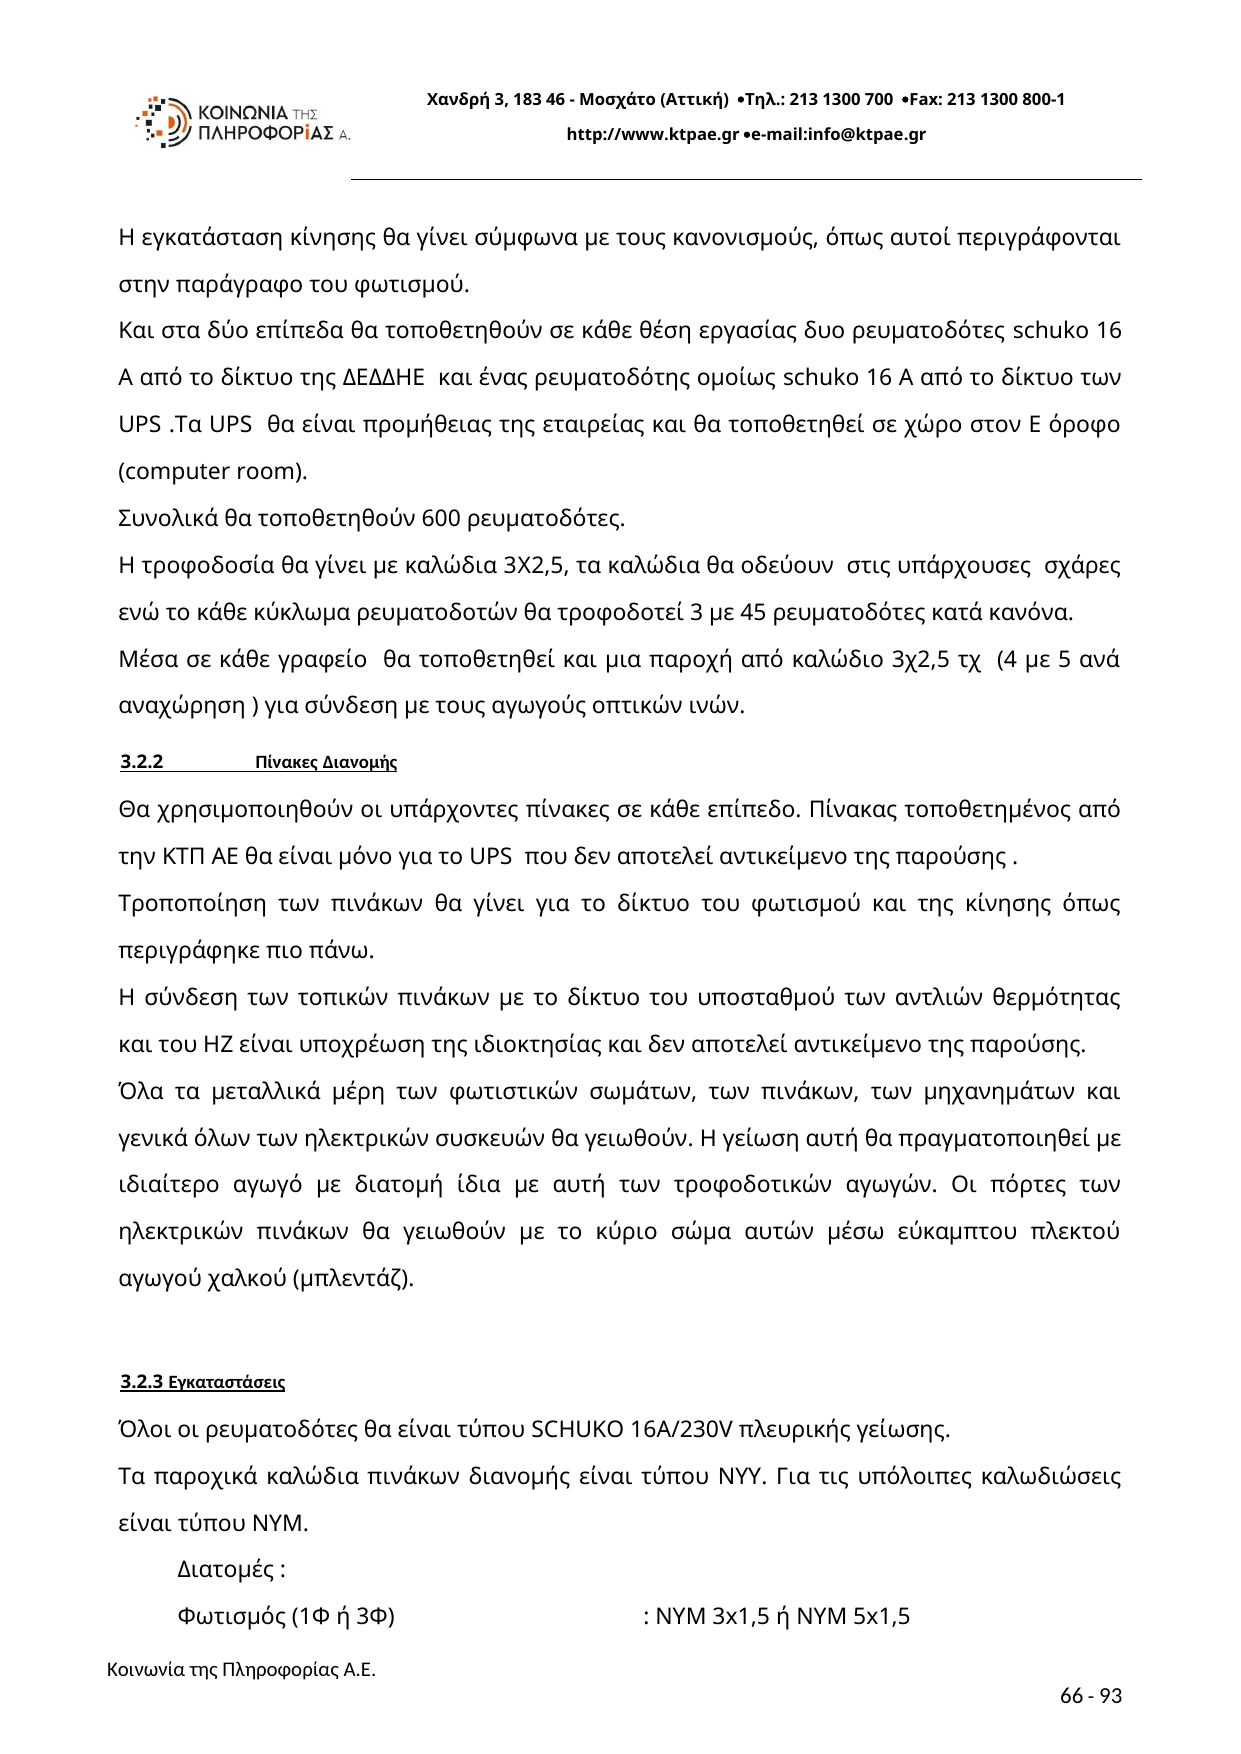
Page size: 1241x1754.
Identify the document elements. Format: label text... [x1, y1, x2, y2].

picture [129, 87, 351, 155]
text Τροποποίηση των πινάκων θα γίνει για το δίκτυο του φωτισμού και της κίνησης όπως περιγράφηκε πιο πάνω. [118, 887, 1122, 965]
text Η σύνδεση των τοπικών πινάκων με το δίκτυο του υποσταθμού των αντλιών θερμότητας και του ΗΖ είναι υποχρέωση της ιδιοκτησίας και δεν αποτελεί αντικείμενο της παρούσης. [118, 981, 1122, 1059]
text Θα χρησιμοποιηθούν οι υπάρχοντες πίνακες σε κάθε επίπεδο. Πίνακας τοποθετημένος από την KTΠ ΑΕ θα είναι μόνο για το UPS που δεν αποτελεί αντικείμενο της παρούσης . [118, 793, 1122, 871]
text Η εγκατάσταση κίνησης θα γίνει σύμφωνα με τους κανονισμούς, όπως αυτοί περιγράφονται στην παράγραφο του φωτισμού. [118, 221, 1122, 299]
text Φωτισμός (1Φ ή 3Φ) : ΝΥΜ 3x1,5 ή NYM 5x1,5 [177, 1600, 1122, 1632]
text Συνολικά θα τοποθετηθούν 600 ρευματοδότες. [118, 502, 1122, 533]
text Τα παροχικά καλώδια πινάκων διανομής είναι τύπου ΝΥΥ. Για τις υπόλοιπες καλωδιώσεις είναι τύπου ΝΥΜ. [118, 1460, 1122, 1538]
text Και στα δύο επίπεδα θα τοποθετηθούν σε κάθε θέση εργασίας δυο ρευματοδότες schuko 16 A από το δίκτυο της ΔΕΔΔΗΕ και ένας ρευματοδότης ομοίως schuko 16 Α από το δίκτυο των UPS .Τα UPS θα είναι προμήθειας της εταιρείας και θα τοποθετηθεί σε χώρο στον Ε όροφο (computer room). [118, 314, 1122, 486]
subtitle 3.2.3 Εγκαταστάσεις [120, 1368, 1122, 1394]
subtitle 3.2.2 Πίνακες Διανομής [120, 749, 1122, 774]
text Όλοι οι ρευματοδότες θα είναι τύπου SCHUKO 16A/230V πλευρικής γείωσης. [118, 1413, 1122, 1444]
text Μέσα σε κάθε γραφείο θα τοποθετηθεί και μια παροχή από καλώδιο 3χ2,5 τχ (4 με 5 ανά αναχώρηση ) για σύνδεση με τους αγωγούς οπτικών ινών. [118, 643, 1122, 721]
text Όλα τα μεταλλικά μέρη των φωτιστικών σωμάτων, των πινάκων, των μηχανημάτων και γενικά όλων των ηλεκτρικών συσκευών θα γειωθούν. Η γείωση αυτή θα πραγματοποιηθεί με ιδιαίτερο αγωγό με διατομή ίδια με αυτή των τροφοδοτικών αγωγών. Οι πόρτες των ηλεκτρικών πινάκων θα γειωθούν με το κύριο σώμα αυτών μέσω εύκαμπτου πλεκτού αγωγού χαλκού (μπλεντάζ). [118, 1074, 1122, 1293]
text Η τροφοδοσία θα γίνει με καλώδια 3X2,5, τα καλώδια θα οδεύουν στις υπάρχουσες σχάρες ενώ το κάθε κύκλωμα ρευματοδοτών θα τροφοδοτεί 3 με 45 ρευματοδότες κατά κανόνα. [118, 549, 1122, 627]
text Διατομές : [177, 1553, 1122, 1585]
